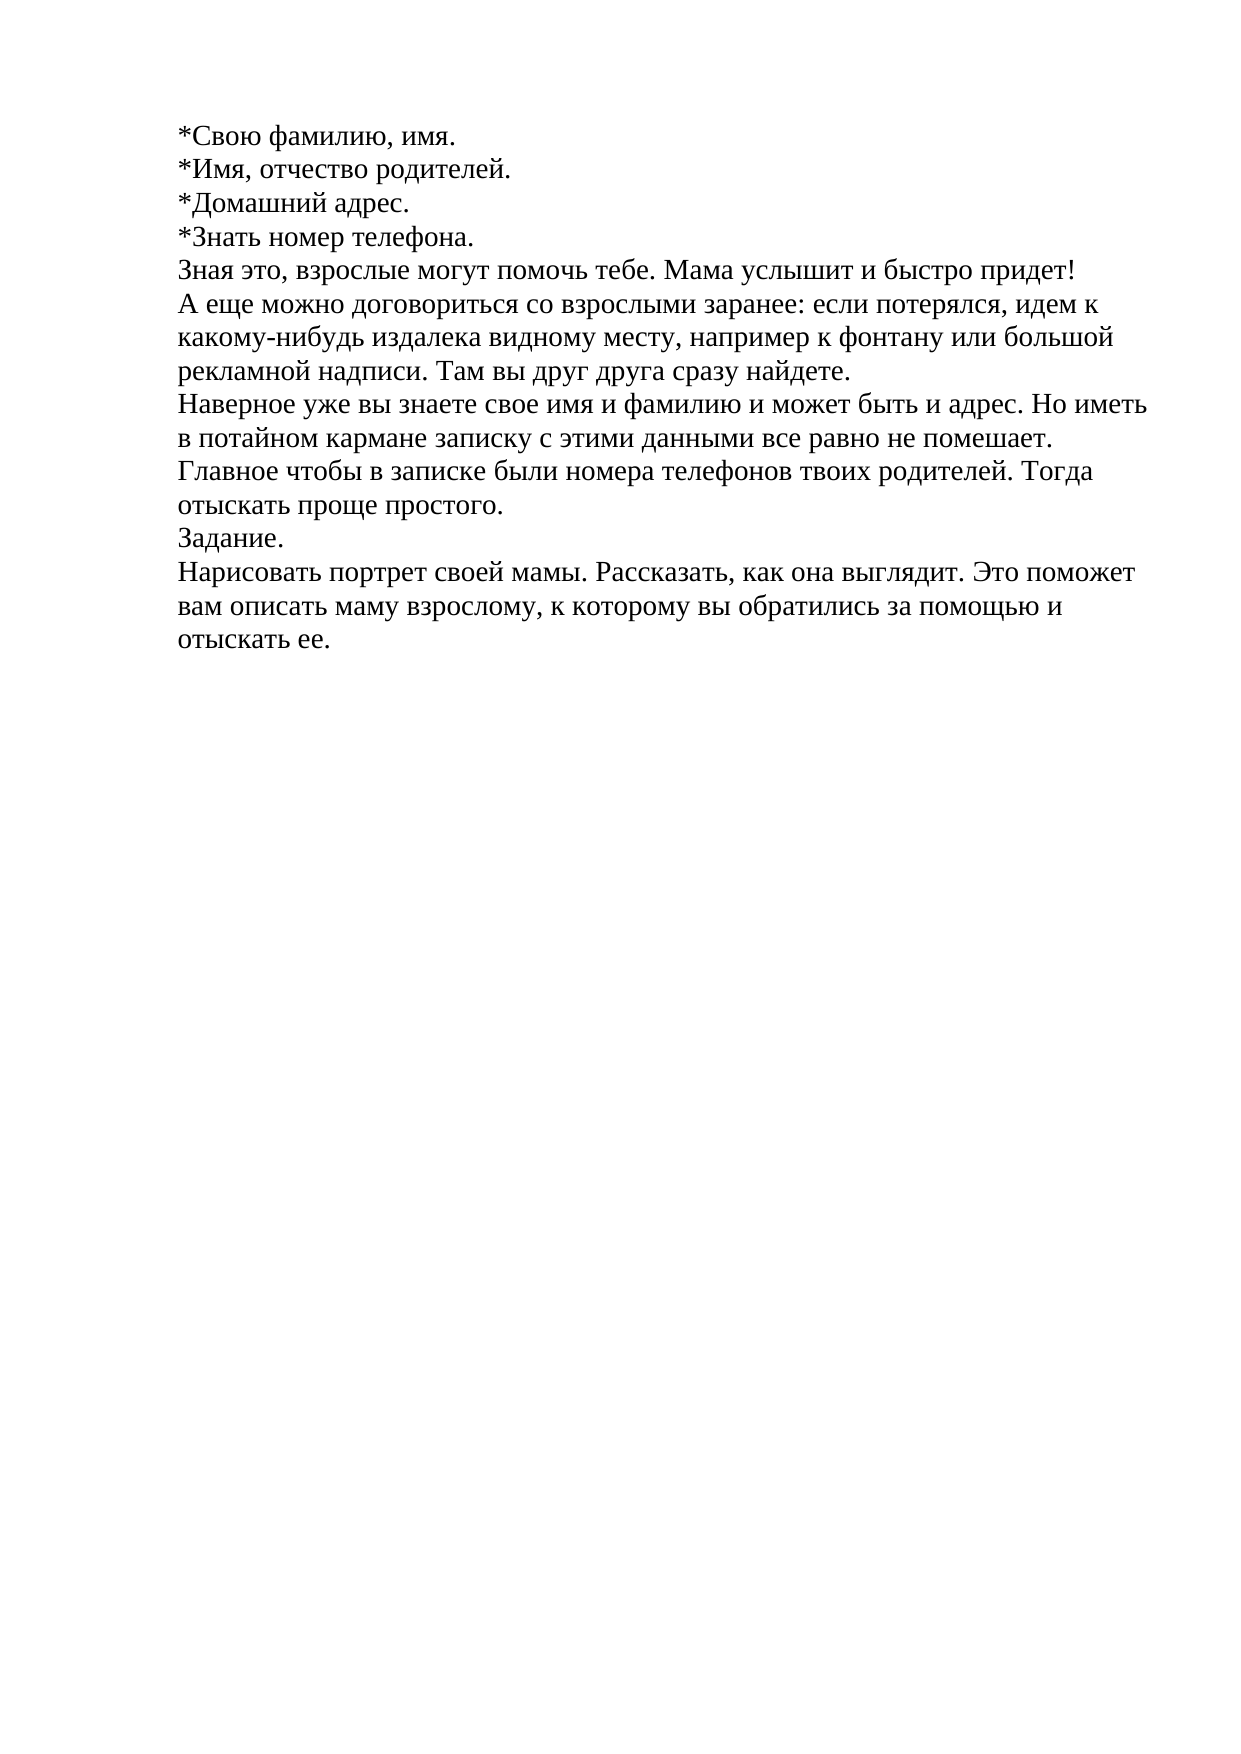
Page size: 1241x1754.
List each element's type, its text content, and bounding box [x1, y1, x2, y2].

text *Знать номер телефона. [177, 219, 1152, 252]
text *Имя, отчество родителей. [177, 152, 1152, 185]
text Наверное уже вы знаете свое имя и фамилию и может быть и адрес. Но иметь в потайном кармане записку с этими данными все равно не помешает. Главное чтобы в записке были номера телефонов твоих родителей. Тогда отыскать проще простого. [177, 386, 1152, 521]
text *Свою фамилию, имя. [177, 118, 1152, 152]
text Зная это, взрослые могут помочь тебе. Мама услышит и быстро придет! [177, 252, 1152, 286]
text *Домашний адрес. [177, 185, 1152, 219]
text А еще можно договориться со взрослыми заранее: если потерялся, идем к какому-нибудь издалека видному месту, например к фонтану или большой рекламной надписи. Там вы друг друга сразу найдете. [177, 286, 1152, 386]
text Задание. [177, 521, 1152, 554]
text Нарисовать портрет своей мамы. Рассказать, как она выглядит. Это поможет вам описать маму взрослому, к которому вы обратились за помощью и отыскать ее. [177, 554, 1152, 655]
